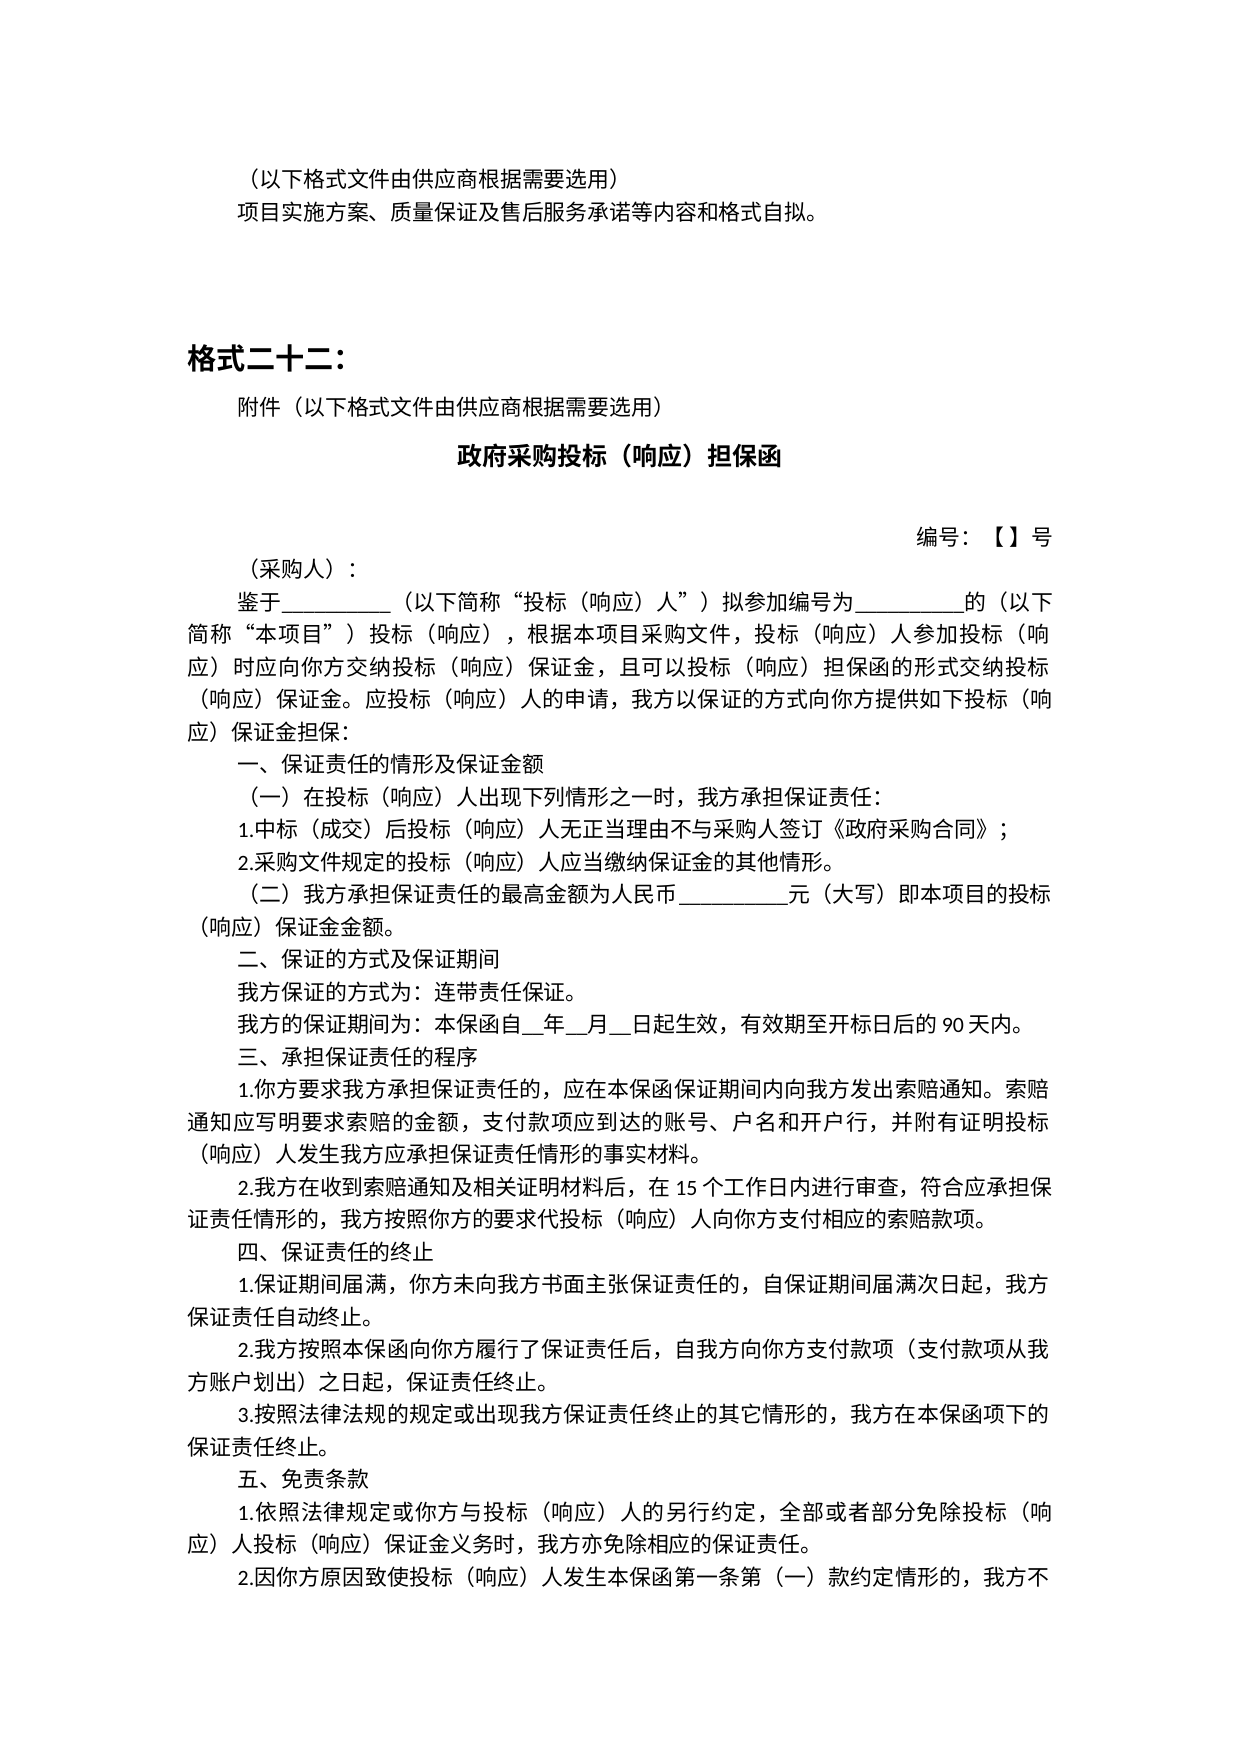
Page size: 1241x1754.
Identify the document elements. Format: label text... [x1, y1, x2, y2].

text 2.我方在收到索赔通知及相关证明材料后，在15个工作日内进行审查，符合应承担保证责任情形的，我方按照你方的要求代投标（响应）人向你方支付相应的索赔款项。 [187, 1169, 1053, 1234]
text 四、保证责任的终止 [187, 1234, 1053, 1267]
text 一、保证责任的情形及保证金额 [187, 747, 1053, 779]
text 格式二十二： [187, 324, 1053, 389]
text （一）在投标（响应）人出现下列情形之一时，我方承担保证责任： [187, 779, 1053, 812]
text 2.采购文件规定的投标（响应）人应当缴纳保证金的其他情形。 [187, 844, 1053, 877]
text 编号：【 】号 [187, 519, 1053, 552]
text 二、保证的方式及保证期间 [187, 942, 1053, 974]
text 1.中标（成交）后投标（响应）人无正当理由不与采购人签订《政府采购合同》； [187, 812, 1053, 844]
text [187, 1559, 1053, 1592]
text （以下格式文件由供应商根据需要选用） [187, 162, 1053, 194]
text 我方的保证期间为：本保函自__年__月__日起生效，有效期至开标日后的90天内。 [187, 1007, 1053, 1039]
text 2.我方按照本保函向你方履行了保证责任后，自我方向你方支付款项（支付款项从我方账户划出）之日起，保证责任终止。 [187, 1332, 1053, 1397]
text （二）我方承担保证责任的最高金额为人民币__________元（大写）即本项目的投标（响应）保证金金额。 [187, 877, 1053, 942]
text 鉴于__________（以下简称“投标（响应）人”）拟参加编号为__________的（以下简称“本项目”）投标（响应），根据本项目采购文件，投标（响应）人参加投标（响应）时应向你方交纳投标（响应）保证金，且可以投标（响应）担保函的形式交纳投标（响应）保证金。应投标（响应）人的申请，我方以保证的方式向你方提供如下投标（响应）保证金担保： [187, 584, 1053, 747]
text 1.保证期间届满，你方未向我方书面主张保证责任的，自保证期间届满次日起，我方保证责任自动终止。 [187, 1267, 1053, 1332]
text （采购人）： [187, 552, 1053, 584]
text 五、免责条款 [187, 1462, 1053, 1494]
text 1.你方要求我方承担保证责任的，应在本保函保证期间内向我方发出索赔通知。索赔通知应写明要求索赔的金额，支付款项应到达的账号、户名和开户行，并附有证明投标（响应）人发生我方应承担保证责任情形的事实材料。 [187, 1072, 1053, 1169]
text 附件（以下格式文件由供应商根据需要选用） [187, 389, 1053, 422]
text 政府采购投标（响应）担保函 [187, 422, 1053, 487]
text 三、承担保证责任的程序 [187, 1039, 1053, 1072]
text 项目实施方案、质量保证及售后服务承诺等内容和格式自拟。 [187, 194, 1053, 227]
text 我方保证的方式为：连带责任保证。 [187, 974, 1053, 1007]
text 1.依照法律规定或你方与投标（响应）人的另行约定，全部或者部分免除投标（响应）人投标（响应）保证金义务时，我方亦免除相应的保证责任。 [187, 1494, 1053, 1559]
text 3.按照法律法规的规定或出现我方保证责任终止的其它情形的，我方在本保函项下的保证责任终止。 [187, 1397, 1053, 1462]
